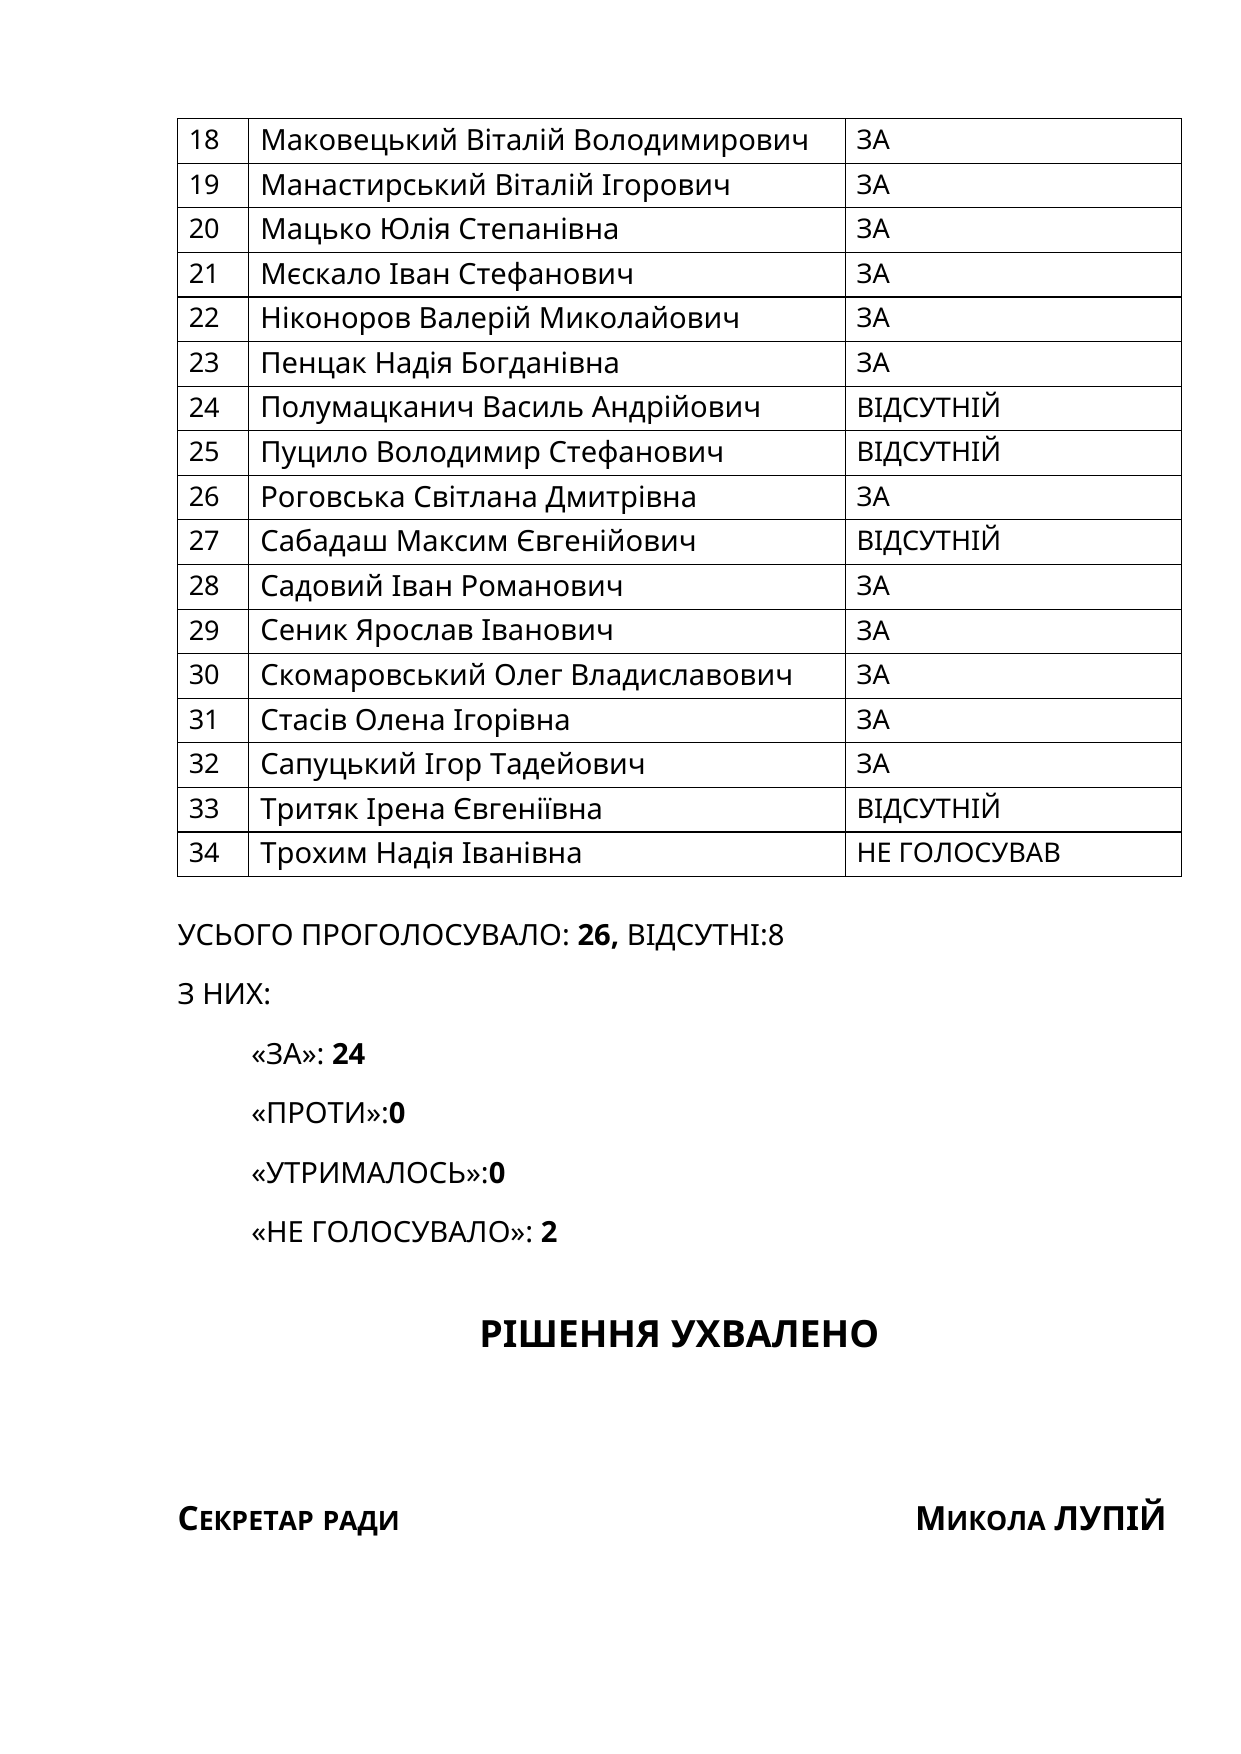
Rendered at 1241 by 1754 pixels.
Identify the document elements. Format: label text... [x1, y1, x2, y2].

table_cell ЗА [846, 699, 1181, 742]
text Усього проголосувало: 26, ВІДСУТНІ:8 [177, 914, 1181, 954]
table_cell Манастирський Віталій Ігорович [249, 164, 845, 207]
table_cell ЗА [846, 654, 1181, 698]
table_cell 30 [178, 654, 248, 698]
table_cell ЗА [846, 253, 1181, 296]
table_cell 19 [178, 164, 248, 207]
table_cell Мєскало Іван Стефанович [249, 253, 845, 296]
table_cell ЗА [846, 119, 1181, 163]
table_cell Садовий Іван Романович [249, 565, 845, 608]
table_cell 21 [178, 253, 248, 296]
table_cell 22 [178, 298, 248, 341]
table_cell ЗА [846, 565, 1181, 608]
text З НИХ: [177, 973, 1181, 1013]
text «ЗА»: 24 [177, 1033, 1181, 1073]
table_cell 20 [178, 208, 248, 252]
table_cell 34 [178, 833, 248, 876]
table_cell 32 [178, 743, 248, 787]
table_cell Маковецький Віталій Володимирович [249, 119, 845, 163]
table_cell ЗА [846, 164, 1181, 207]
table_cell ЗА [846, 298, 1181, 341]
table_cell Полумацканич Василь Андрійович [249, 387, 845, 430]
text «УТРИМАЛОСЬ»:0 [177, 1152, 1181, 1192]
table_cell 33 [178, 788, 248, 831]
table_cell ВІДСУТНІЙ [846, 387, 1181, 430]
table_cell Тритяк Ірена Євгеніївна [249, 788, 845, 831]
table_cell ВІДСУТНІЙ [846, 788, 1181, 831]
table_cell ЗА [846, 208, 1181, 252]
table_cell Пуцило Володимир Стефанович [249, 431, 845, 475]
table_cell 31 [178, 699, 248, 742]
table_cell ЗА [846, 342, 1181, 386]
table_cell НЕ ГОЛОСУВАВ [846, 833, 1181, 876]
table_cell ЗА [846, 610, 1181, 653]
table_cell Скомаровський Олег Владиславович [249, 654, 845, 698]
text РІШЕННЯ УХВАЛЕНО [177, 1308, 1181, 1359]
text «НЕ ГОЛОСУВАЛО»: 2 [177, 1211, 1181, 1251]
text Секретар ради Микола ЛУПІЙ [177, 1495, 1181, 1540]
table_cell Сапуцький Ігор Тадейович [249, 743, 845, 787]
table_cell 23 [178, 342, 248, 386]
table_cell Трохим Надія Іванівна [249, 833, 845, 876]
table_cell Стасів Олена Ігорівна [249, 699, 845, 742]
table_cell ЗА [846, 743, 1181, 787]
table_cell Роговська Світлана Дмитрівна [249, 476, 845, 519]
table_cell ВІДСУТНІЙ [846, 520, 1181, 564]
table_cell 25 [178, 431, 248, 475]
table_cell 28 [178, 565, 248, 608]
table_cell ВІДСУТНІЙ [846, 431, 1181, 475]
table_cell Ніконоров Валерій Миколайович [249, 298, 845, 341]
table_cell 29 [178, 610, 248, 653]
text «ПРОТИ»:0 [177, 1092, 1181, 1132]
table_cell ЗА [846, 476, 1181, 519]
table_cell 26 [178, 476, 248, 519]
table_cell 27 [178, 520, 248, 564]
table_cell Сабадаш Максим Євгенійович [249, 520, 845, 564]
table_cell Сеник Ярослав Іванович [249, 610, 845, 653]
table_cell Мацько Юлія Степанівна [249, 208, 845, 252]
table_cell Пенцак Надія Богданівна [249, 342, 845, 386]
table_cell 24 [178, 387, 248, 430]
table_cell 18 [178, 119, 248, 163]
